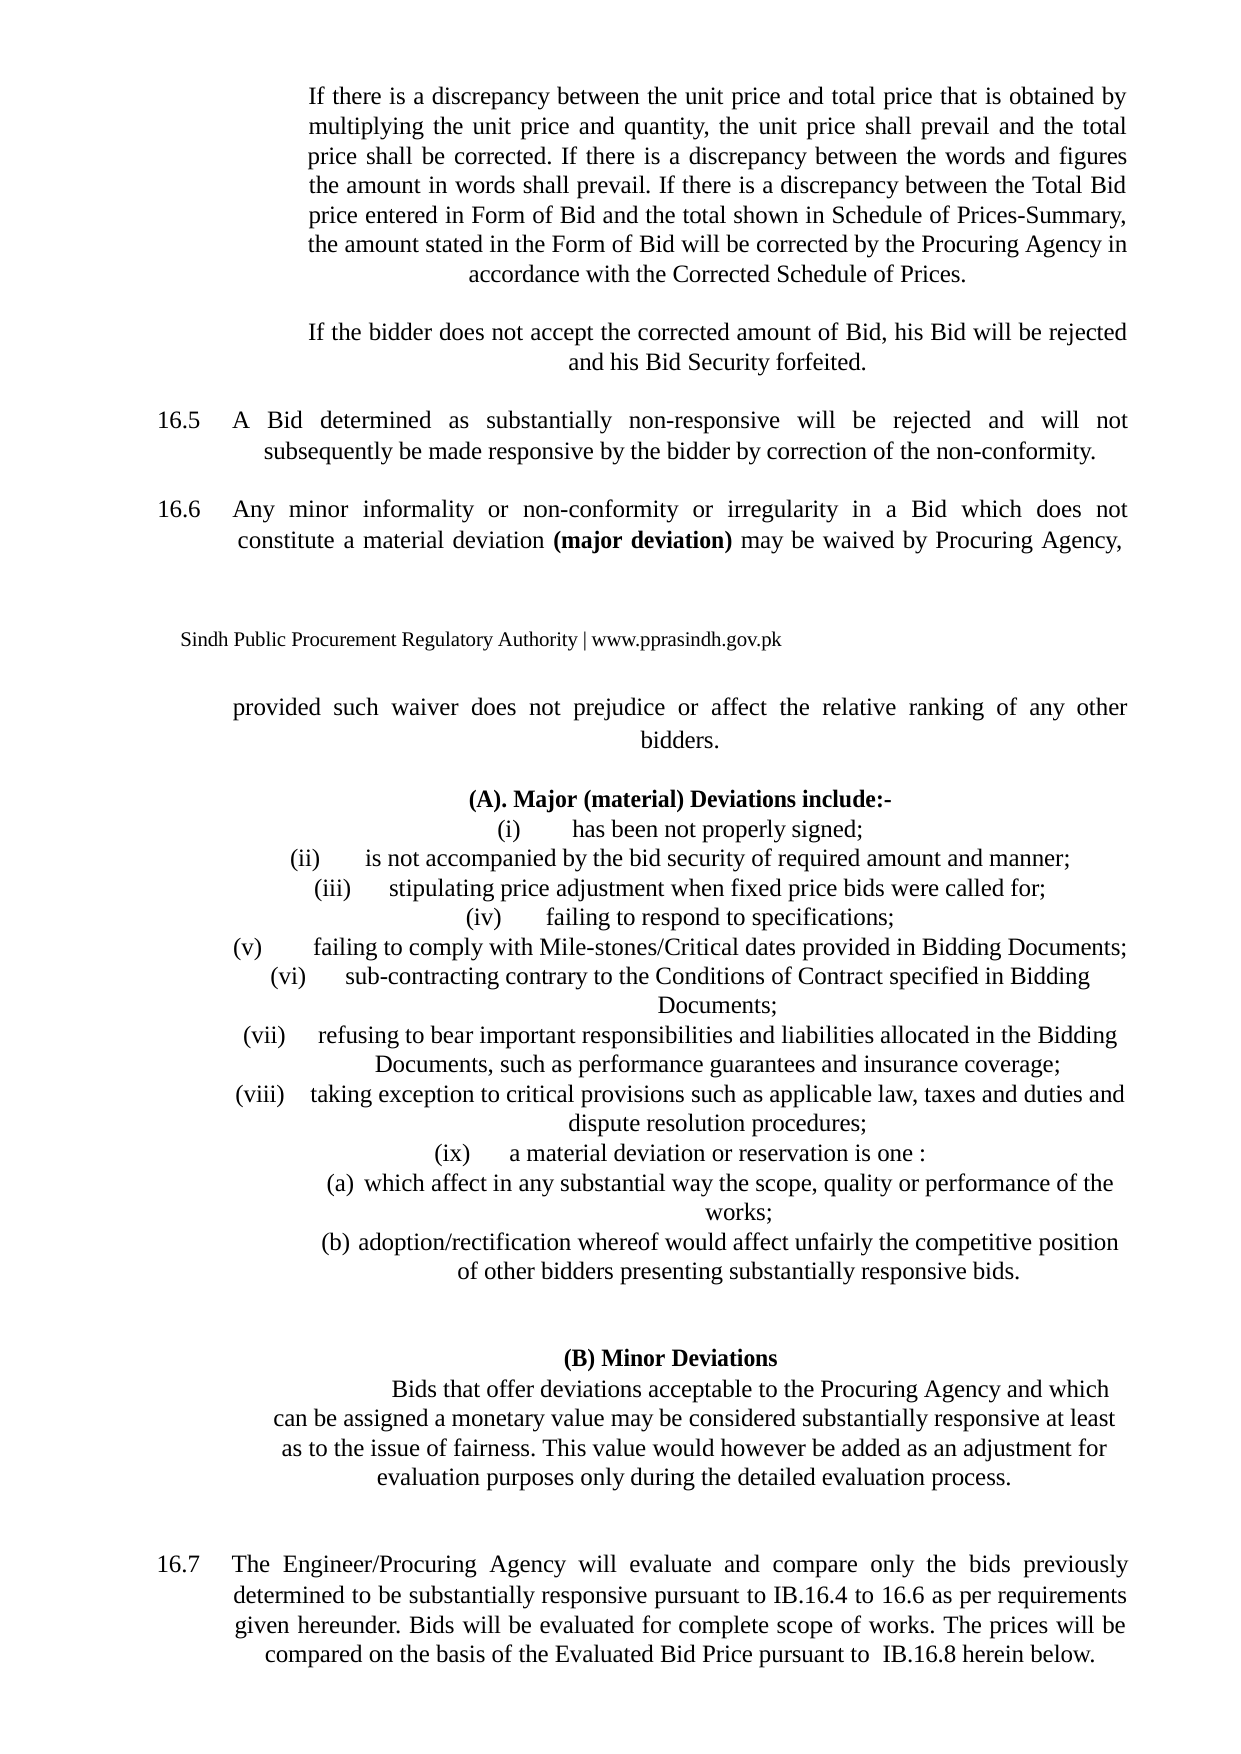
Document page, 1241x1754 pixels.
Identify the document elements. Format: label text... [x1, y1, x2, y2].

text accordance with the Corrected Schedule of Prices. [151, 259, 1134, 288]
text and his Bid Security forfeited. [151, 347, 1134, 377]
text constitute a material deviation (major deviation) may be waived by Procuring Agency, [151, 524, 1134, 554]
text price shall be corrected. If there is a discrepancy between the words and figures [151, 141, 1134, 170]
text given hereunder. Bids will be evaluated for complete scope of works. The prices will be [151, 1610, 1134, 1639]
text of other bidders presenting substantially responsive bids. [151, 1256, 1134, 1285]
text If the bidder does not accept the corrected amount of Bid, his Bid will be rejected [151, 313, 1134, 347]
text subsequently be made responsive by the bidder by correction of the non-conformity. [151, 436, 1134, 465]
text the amount in words shall prevail. If there is a discrepancy between the Total Bid [151, 170, 1134, 200]
text price entered in Form of Bid and the total shown in Schedule of Prices-Summary, [151, 200, 1134, 229]
text Bids that offer deviations acceptable to the Procuring Agency and which [151, 1374, 1134, 1403]
text multiplying the unit price and quantity, the unit price shall prevail and the total [151, 111, 1134, 141]
text can be assigned a monetary value may be considered substantially responsive at least [151, 1403, 1134, 1433]
text 16.5 A Bid determined as substantially non-responsive will be rejected and will not [151, 402, 1134, 436]
text (ii) is not accompanied by the bid security of required amount and manner; [151, 843, 1134, 872]
text Sindh Public Procurement Regulatory Authority | www.pprasindh.gov.pk 12 [151, 629, 1134, 654]
text 16.6 Any minor informality or non-conformity or irregularity in a Bid which does not [151, 490, 1134, 524]
text as to the issue of fairness. This value would however be added as an adjustment for [151, 1433, 1134, 1462]
text (vii) refusing to bear important responsibilities and liabilities allocated in the Bidding [151, 1020, 1134, 1049]
text (iv) failing to respond to specifications; [151, 902, 1134, 931]
text (b) adoption/rectification whereof would affect unfairly the competitive position [151, 1226, 1134, 1256]
text (v) failing to comply with Mile-stones/Critical dates provided in Bidding Documents; [151, 931, 1134, 961]
text bidders. [151, 725, 1134, 754]
text provided such waiver does not prejudice or affect the relative ranking of any other [151, 679, 1134, 725]
text (vi) sub-contracting contrary to the Conditions of Contract specified in Bidding [151, 961, 1134, 990]
text the amount stated in the Form of Bid will be corrected by the Procuring Agency in [151, 229, 1134, 259]
text (viii) taking exception to critical provisions such as applicable law, taxes and duties and [151, 1079, 1134, 1108]
text If there is a discrepancy between the unit price and total price that is obtained by [151, 77, 1134, 111]
text (A). Major (material) Deviations include:- [151, 779, 1134, 814]
text 16.7 The Engineer/Procuring Agency will evaluate and compare only the bids previously [151, 1542, 1134, 1580]
text compared on the basis of the Evaluated Bid Price pursuant to IB.16.8 herein below. [151, 1639, 1134, 1669]
text determined to be substantially responsive pursuant to IB.16.4 to 16.6 as per requirements [151, 1580, 1134, 1610]
text dispute resolution procedures; [151, 1108, 1134, 1138]
text evaluation purposes only during the detailed evaluation process. [151, 1462, 1134, 1492]
text Documents; [151, 990, 1134, 1020]
text (a) which affect in any substantial way the scope, quality or performance of the [151, 1167, 1134, 1197]
text (ix) a material deviation or reservation is one : [151, 1138, 1134, 1167]
text (B) Minor Deviations [151, 1335, 1134, 1374]
text (i) has been not properly signed; [151, 814, 1134, 843]
text works; [151, 1197, 1134, 1226]
text Documents, such as performance guarantees and insurance coverage; [151, 1049, 1134, 1079]
text (iii) stipulating price adjustment when fixed price bids were called for; [151, 872, 1134, 902]
